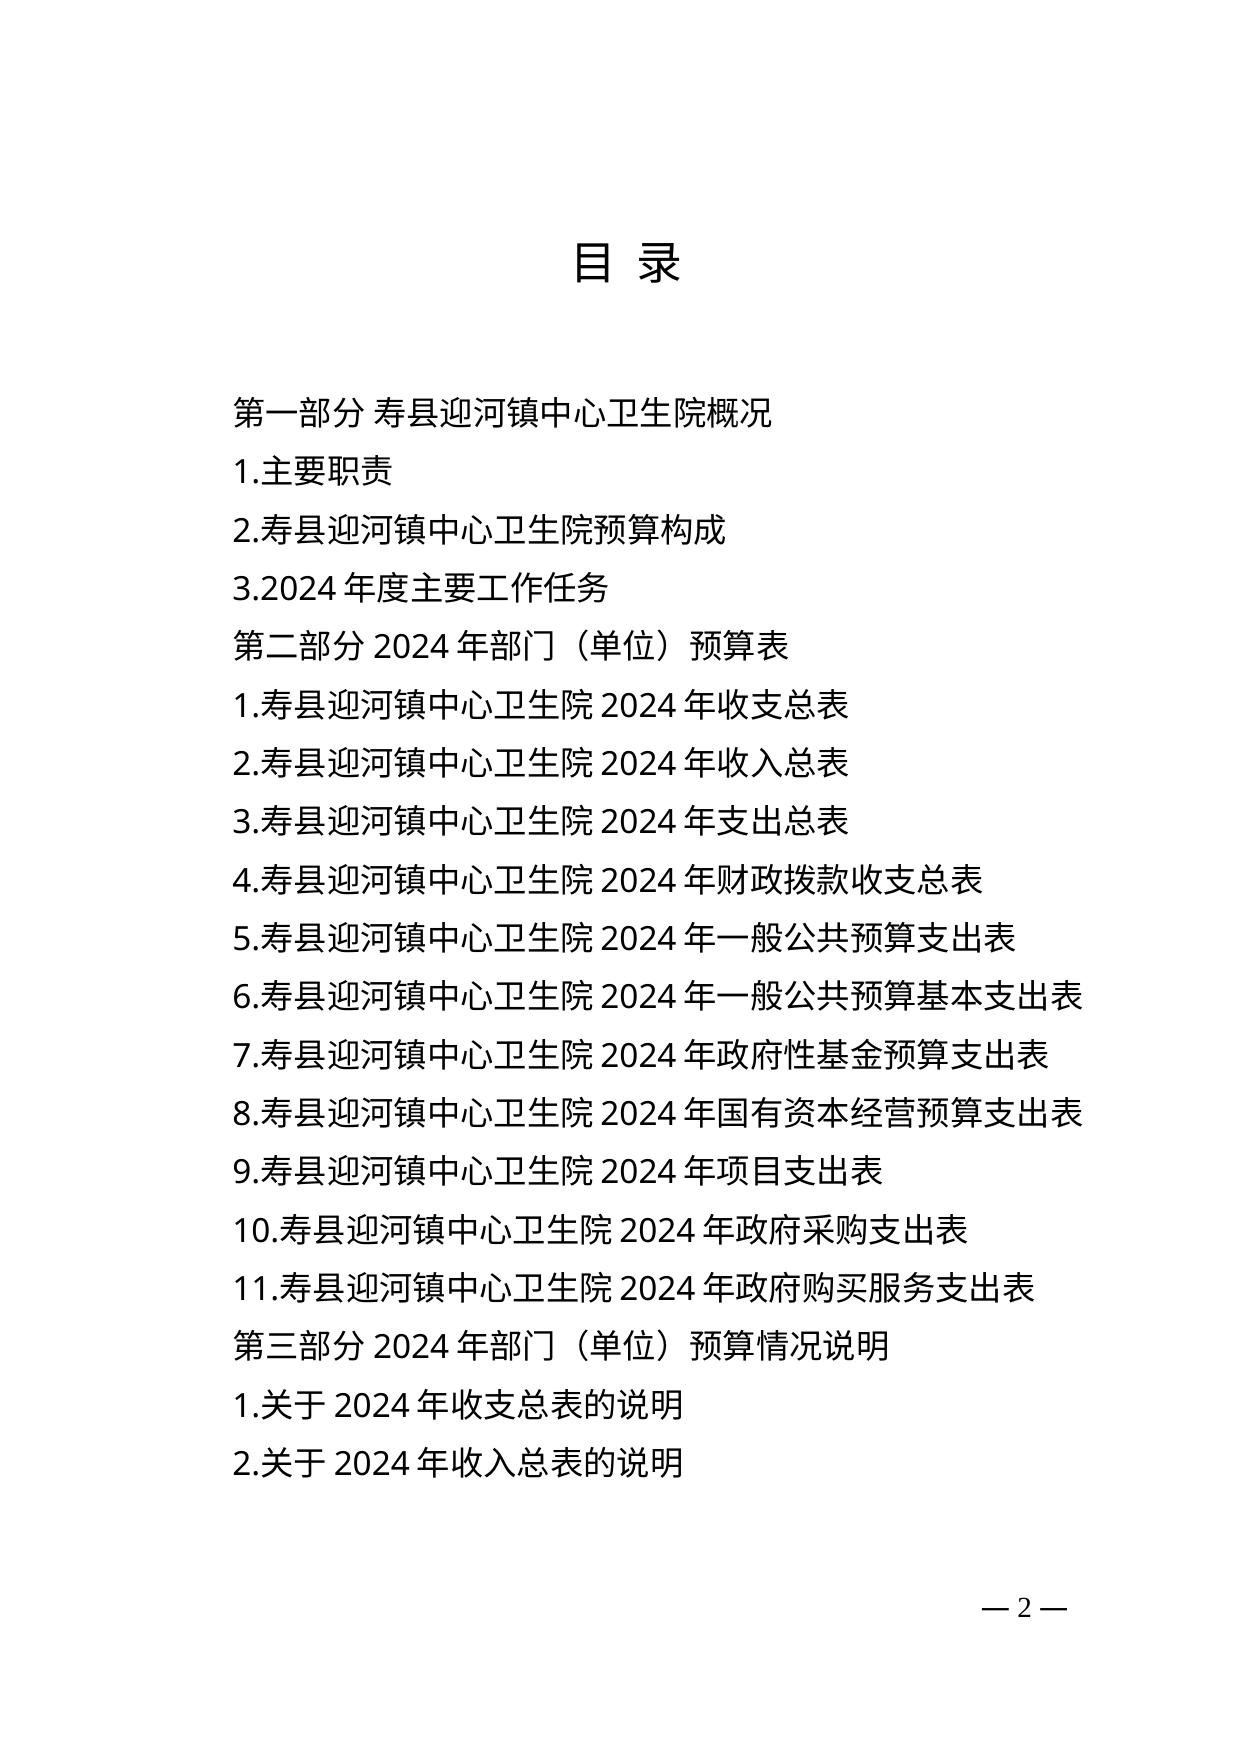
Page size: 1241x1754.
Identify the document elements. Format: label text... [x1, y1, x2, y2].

text 1.寿县迎河镇中心卫生院2024年收支总表 [165, 670, 1087, 729]
text 2.关于2024年收入总表的说明 [165, 1429, 1087, 1487]
text 1.主要职责 [165, 437, 1087, 495]
text 10.寿县迎河镇中心卫生院2024年政府采购支出表 [165, 1195, 1087, 1254]
text 第二部分 2024年部门（单位）预算表 [165, 612, 1087, 670]
text 11.寿县迎河镇中心卫生院2024年政府购买服务支出表 [165, 1254, 1087, 1312]
text 6.寿县迎河镇中心卫生院2024年一般公共预算基本支出表 [165, 962, 1087, 1020]
text 1.关于2024年收支总表的说明 [165, 1370, 1087, 1429]
text 9.寿县迎河镇中心卫生院2024年项目支出表 [165, 1137, 1087, 1195]
text 8.寿县迎河镇中心卫生院2024年国有资本经营预算支出表 [165, 1079, 1087, 1137]
text 3.2024年度主要工作任务 [165, 554, 1087, 612]
text 5.寿县迎河镇中心卫生院2024年一般公共预算支出表 [165, 904, 1087, 962]
text 第三部分 2024年部门（单位）预算情况说明 [165, 1312, 1087, 1370]
text 3.寿县迎河镇中心卫生院2024年支出总表 [165, 787, 1087, 845]
text 2.寿县迎河镇中心卫生院2024年收入总表 [165, 729, 1087, 787]
text 7.寿县迎河镇中心卫生院2024年政府性基金预算支出表 [165, 1020, 1087, 1079]
text 目 录 [165, 233, 1087, 291]
text 第一部分 寿县迎河镇中心卫生院概况 [165, 379, 1087, 437]
text 2.寿县迎河镇中心卫生院预算构成 [165, 495, 1087, 554]
text 4.寿县迎河镇中心卫生院2024年财政拨款收支总表 [165, 845, 1087, 904]
